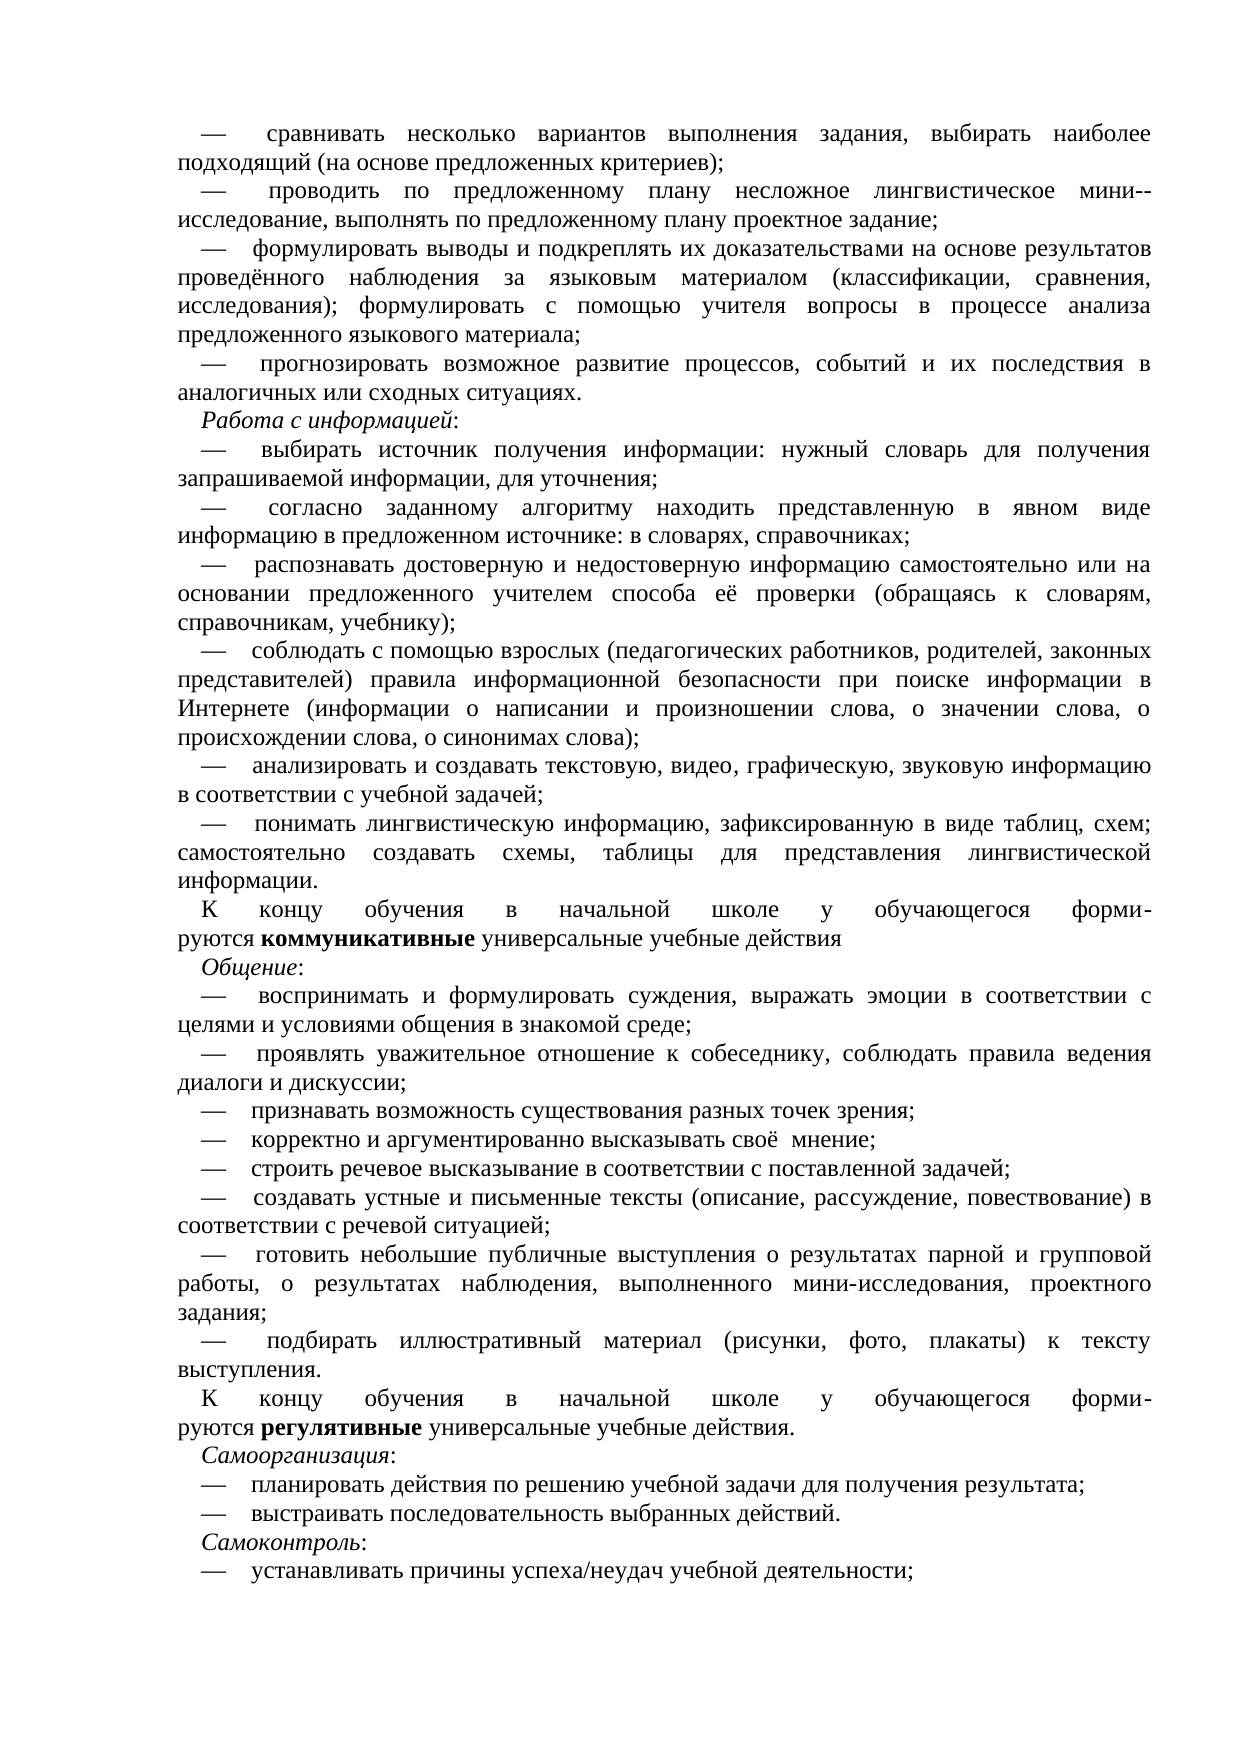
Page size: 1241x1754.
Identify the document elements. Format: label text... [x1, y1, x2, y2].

text — анализировать и создавать текстовую, видео, графическую, звуковую информацию в соответствии с учебной задачей; [177, 751, 1152, 808]
text — корректно и аргументированно высказывать своё мнение; [177, 1124, 1152, 1153]
text Общение: [177, 952, 1152, 981]
text — планировать действия по решению учебной задачи для получения результата; [177, 1469, 1152, 1498]
text — готовить небольшие публичные выступления о результатах парной и групповой работы, о результатах наблюдения, выполненного мини-исследования, проектного задания; [177, 1239, 1152, 1326]
text К концу обучения в начальной школе у обучающегося формируются регулятивные универсальные учебные действия. [177, 1383, 1152, 1441]
text — воспринимать и формулировать суждения, выражать эмоции в соответствии с целями и условиями общения в знакомой среде; [177, 981, 1152, 1038]
text — сравнивать несколько вариантов выполнения задания, выбирать наиболее подходящий (на основе предложенных критериев); [177, 118, 1152, 176]
text К концу обучения в начальной школе у обучающегося формируются коммуникативные универсальные учебные действия [177, 894, 1152, 952]
text — понимать лингвистическую информацию, зафиксированную в виде таблиц, схем; самостоятельно создавать схемы, таблицы для представления лингвистической информации. [177, 808, 1152, 894]
text — распознавать достоверную и недостоверную информацию самостоятельно или на основании предложенного учителем способа её проверки (обращаясь к словарям, справочникам, учебнику); [177, 549, 1152, 636]
text — создавать устные и письменные тексты (описание, рассуждение, повествование) в соответствии с речевой ситуацией; [177, 1182, 1152, 1239]
text Самоорганизация: [177, 1441, 1152, 1469]
text — формулировать выводы и подкреплять их доказательствами на основе результатов проведённого наблюдения за языковым материалом (классификации, сравнения, исследования); формулировать с помощью учителя вопросы в процессе анализа предложенного языкового материала; [177, 233, 1152, 348]
text — строить речевое высказывание в соответствии с поставленной задачей; [177, 1153, 1152, 1182]
text — соблюдать с помощью взрослых (педагогических работников, родителей, законных представителей) правила информационной безопасности при поиске информации в Интернете (информации о написании и произношении слова, о значении слова, о происхождении слова, о синонимах слова); [177, 636, 1152, 751]
text — признавать возможность существования разных точек зрения; [177, 1096, 1152, 1124]
text — проявлять уважительное отношение к собеседнику, соблюдать правила ведения диалоги и дискуссии; [177, 1038, 1152, 1096]
text — устанавливать причины успеха/неудач учебной деятельности; [177, 1556, 1152, 1584]
text — подбирать иллюстративный материал (рисунки, фото, плакаты) к тексту выступления. [177, 1326, 1152, 1383]
text Самоконтроль: [177, 1527, 1152, 1556]
text — прогнозировать возможное развитие процессов, событий и их последствия в аналогичных или сходных ситуациях. [177, 348, 1152, 406]
text — выстраивать последовательность выбранных действий. [177, 1498, 1152, 1527]
text — выбирать источник получения информации: нужный словарь для получения запрашиваемой информации, для уточнения; [177, 434, 1152, 492]
text — согласно заданному алгоритму находить представленную в явном виде информацию в предложенном источнике: в словарях, справочниках; [177, 492, 1152, 549]
text Работа с информацией: [177, 406, 1152, 434]
text — проводить по предложенному плану несложное лингвистическое мини-исследование, выполнять по предложенному плану проектное задание; [177, 176, 1152, 233]
